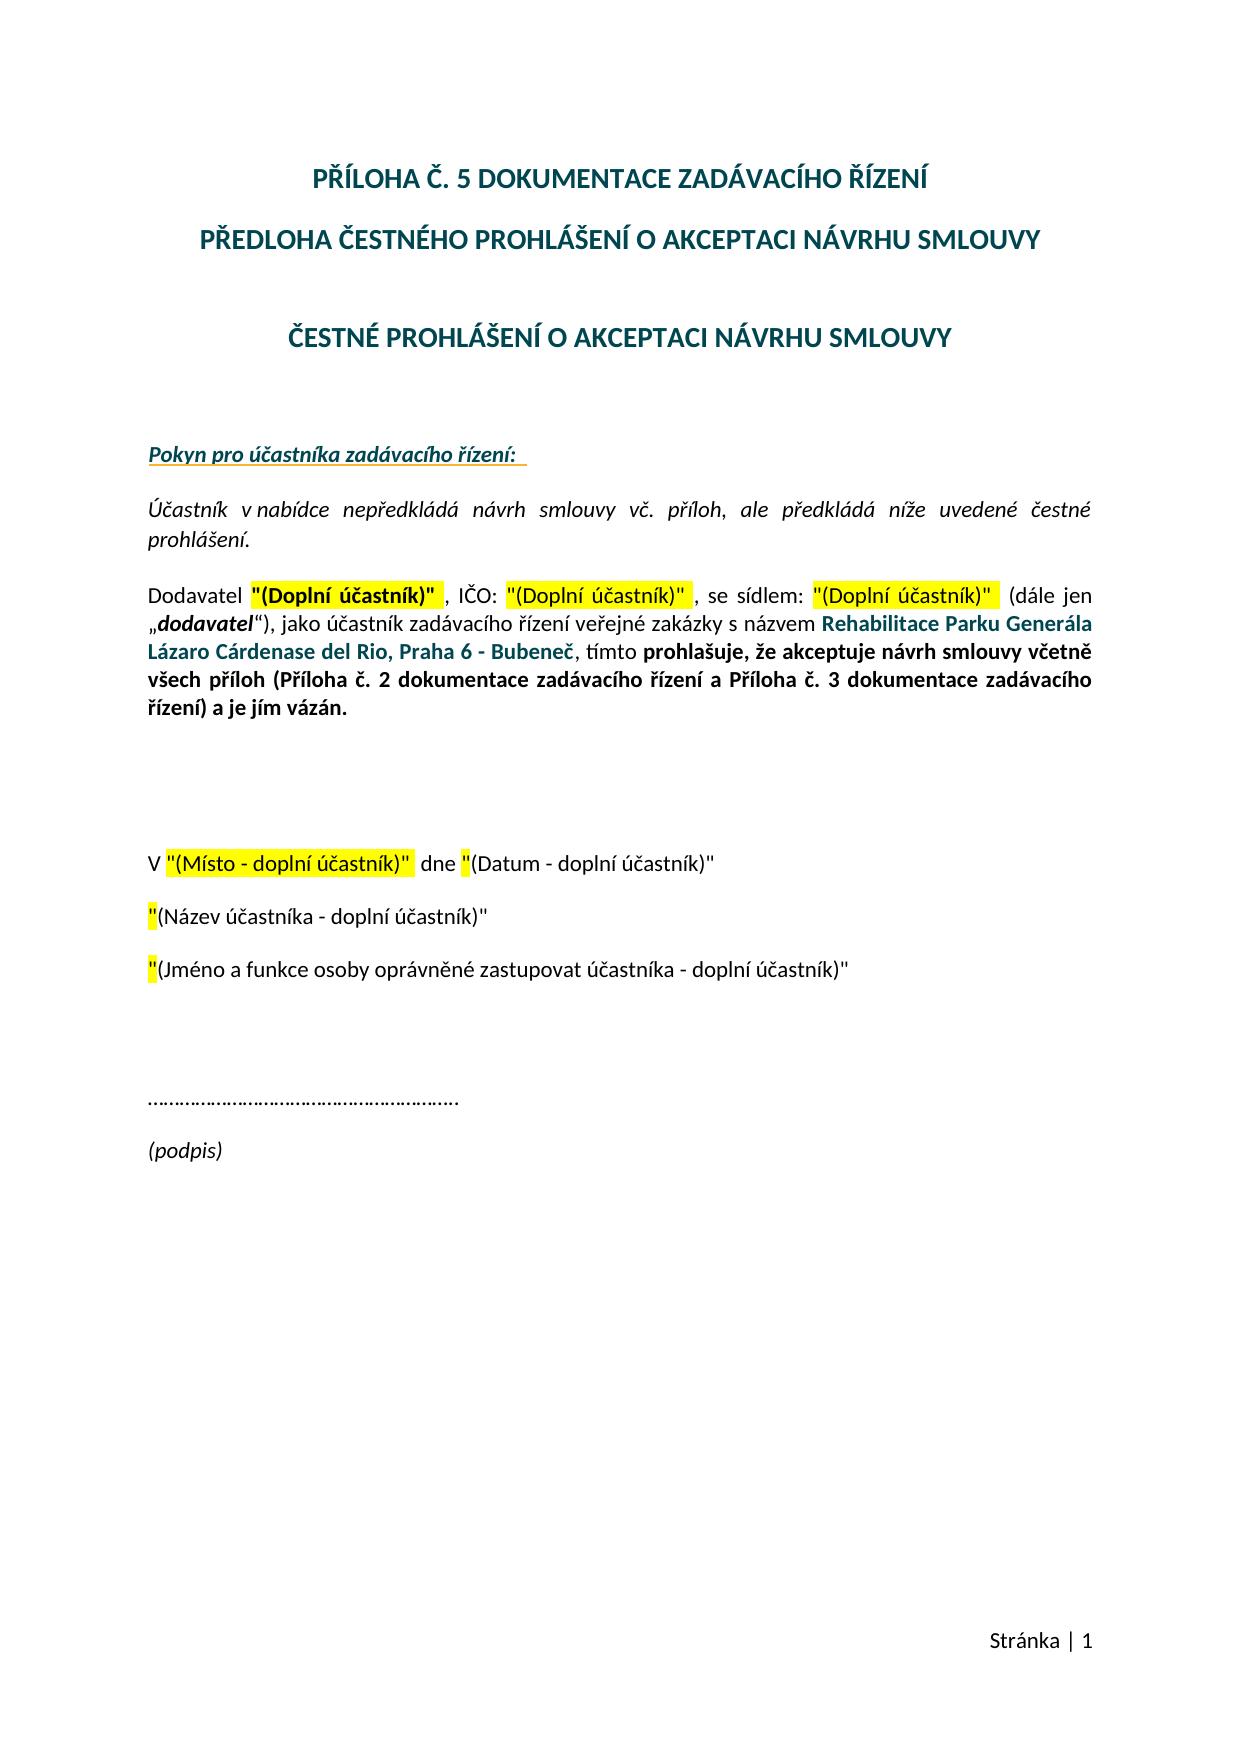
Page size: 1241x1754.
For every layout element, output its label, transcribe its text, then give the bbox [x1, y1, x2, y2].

text PŘÍLOHA Č. 5 DOKUMENTACE ZADÁVACÍHO ŘÍZENÍ [148, 160, 1093, 196]
text Pokyn pro účastníka zadávacího řízení: [148, 440, 1093, 468]
text PŘEDLOHA ČESTNÉHO PROHLÁŠENÍ O AKCEPTACI NÁVRHU SMLOUVY [148, 221, 1093, 256]
text (podpis) [148, 1136, 1093, 1164]
text V dne [415, 849, 461, 877]
text Dodavatel , IČO: , se sídlem: (dále jen „dodavatel“), jako účastník zadávacího řízení veřejné zakázky s názvem Rehabilitace Parku Generála Lázaro Cárdenase del Rio, Praha 6 - Bubeneč, tímto prohlašuje, že akceptuje návrh smlouvy včetně všech příloh (Příloha č. 2 dokumentace zadávacího řízení a Příloha č. 3 dokumentace zadávacího řízení) a je jím vázán. [148, 581, 1093, 721]
text Účastník v nabídce nepředkládá návrh smlouvy vč. příloh, ale předkládá níže uvedené čestné prohlášení. [148, 495, 1093, 553]
text ………………………………………………….. [148, 1083, 1093, 1111]
text V dne [470, 849, 1093, 877]
text čestné prohlášení o akceptaci návrhU smlOUVY [148, 319, 1093, 354]
text V dne [148, 849, 166, 877]
